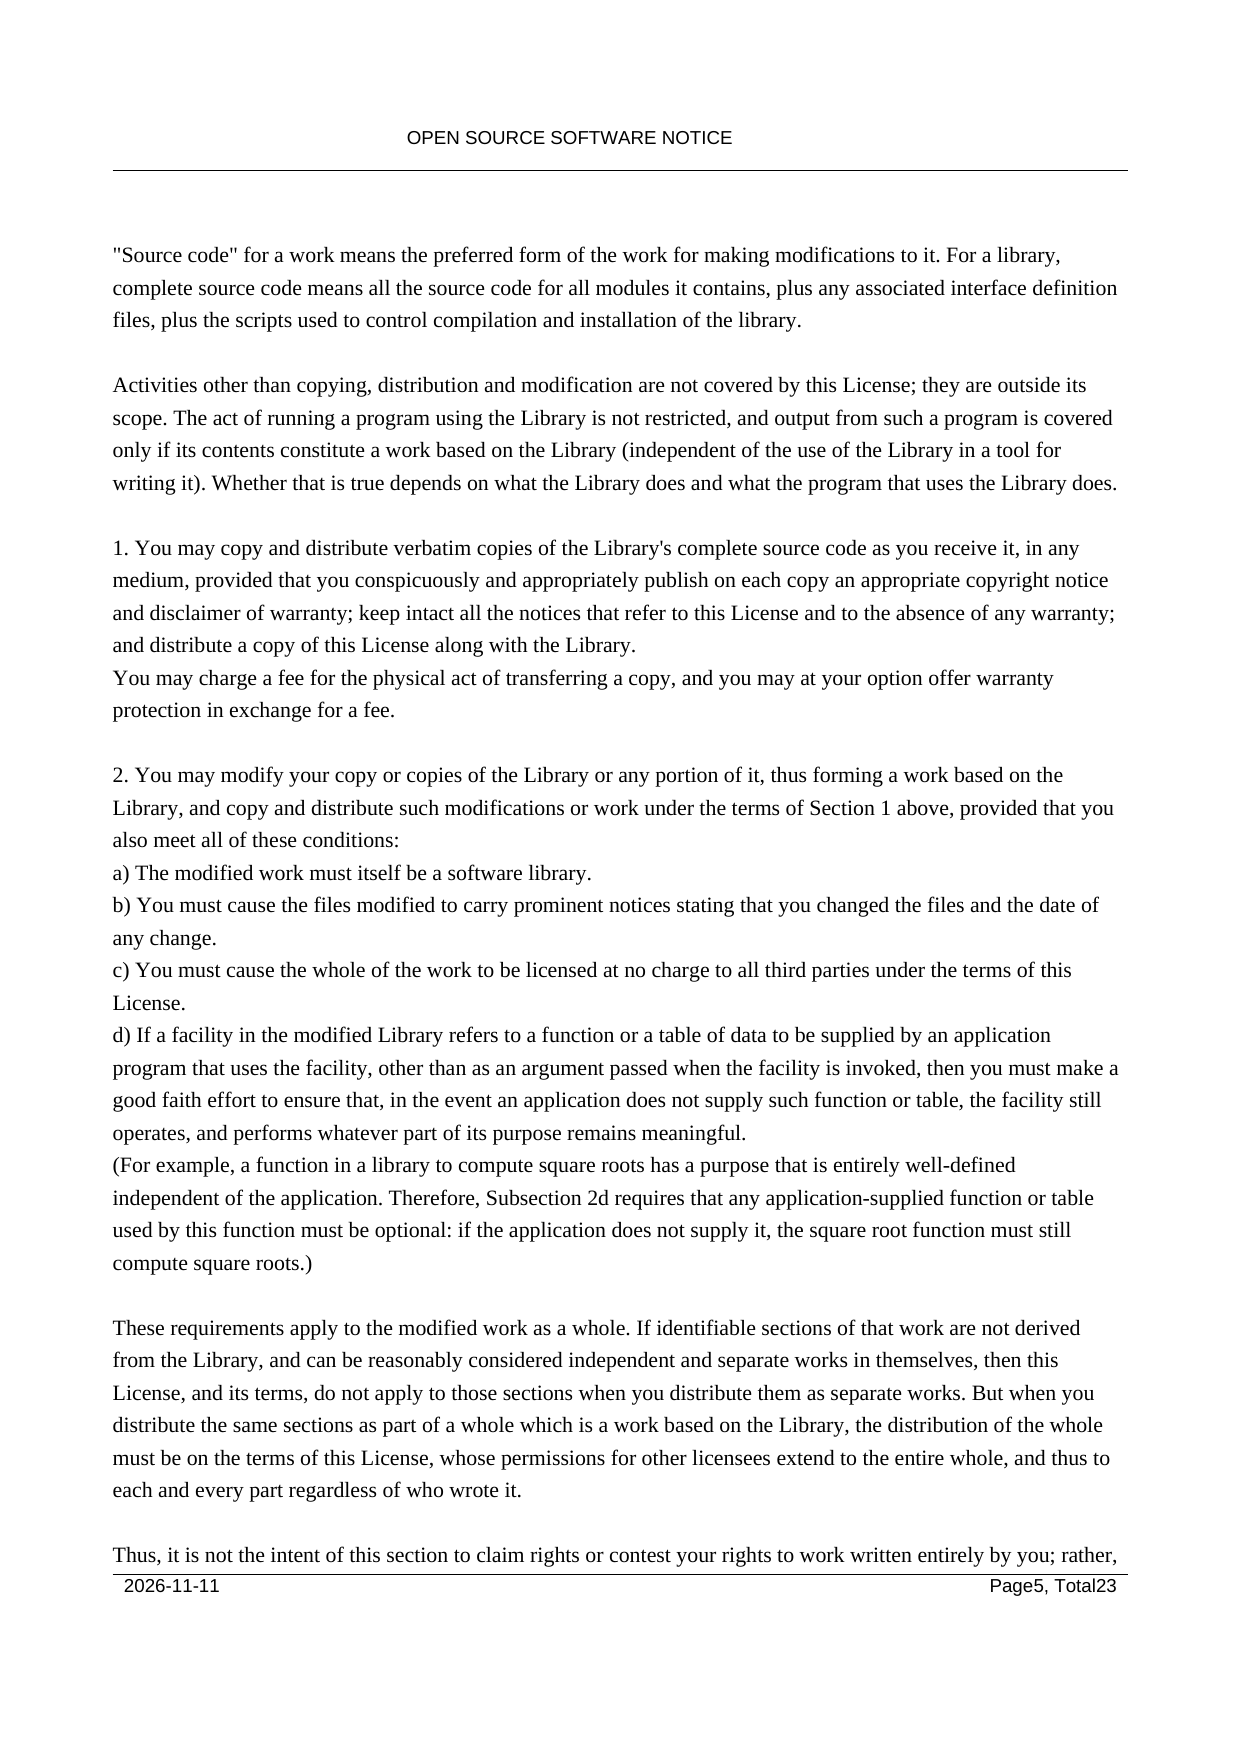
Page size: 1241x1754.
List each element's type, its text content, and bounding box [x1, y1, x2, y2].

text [112, 1539, 1128, 1571]
text Activities other than copying, distribution and modification are not covered by this License; they are outside its scope. The act of running a program using the Library is not restricted, and output from such a program is covered only if its contents constitute a work based on the Library (independent of the use of the Library in a tool for writing it). Whether that is true depends on what the Library does and what the program that uses the Library does. [112, 369, 1128, 499]
text d) If a facility in the modified Library refers to a function or a table of data to be supplied by an application program that uses the facility, other than as an argument passed when the facility is invoked, then you must make a good faith effort to ensure that, in the event an application does not supply such function or table, the facility still operates, and performs whatever part of its purpose remains meaningful. [112, 1019, 1128, 1149]
text 1. You may copy and distribute verbatim copies of the Library's complete source code as you receive it, in any medium, provided that you conspicuously and appropriately publish on each copy an appropriate copyright notice and disclaimer of warranty; keep intact all the notices that refer to this License and to the absence of any warranty; and distribute a copy of this License along with the Library. [112, 531, 1128, 661]
text These requirements apply to the modified work as a whole. If identifiable sections of that work are not derived from the Library, and can be reasonably considered independent and separate works in themselves, then this License, and its terms, do not apply to those sections when you distribute them as separate works. But when you distribute the same sections as part of a whole which is a work based on the Library, the distribution of the whole must be on the terms of this License, whose permissions for other licensees extend to the entire whole, and thus to each and every part regardless of who wrote it. [112, 1311, 1128, 1506]
text b) You must cause the files modified to carry prominent notices stating that you changed the files and the date of any change. [112, 889, 1128, 954]
text a) The modified work must itself be a software library. [112, 856, 1128, 889]
text (For example, a function in a library to compute square roots has a purpose that is entirely well-defined independent of the application. Therefore, Subsection 2d requires that any application-supplied function or table used by this function must be optional: if the application does not supply it, the square root function must still compute square roots.) [112, 1149, 1128, 1279]
text c) You must cause the whole of the work to be licensed at no charge to all third parties under the terms of this License. [112, 954, 1128, 1019]
text "Source code" for a work means the preferred form of the work for making modifications to it. For a library, complete source code means all the source code for all modules it contains, plus any associated interface definition files, plus the scripts used to control compilation and installation of the library. [112, 239, 1128, 336]
text You may charge a fee for the physical act of transferring a copy, and you may at your option offer warranty protection in exchange for a fee. [112, 661, 1128, 726]
text 2. You may modify your copy or copies of the Library or any portion of it, thus forming a work based on the Library, and copy and distribute such modifications or work under the terms of Section 1 above, provided that you also meet all of these conditions: [112, 759, 1128, 856]
